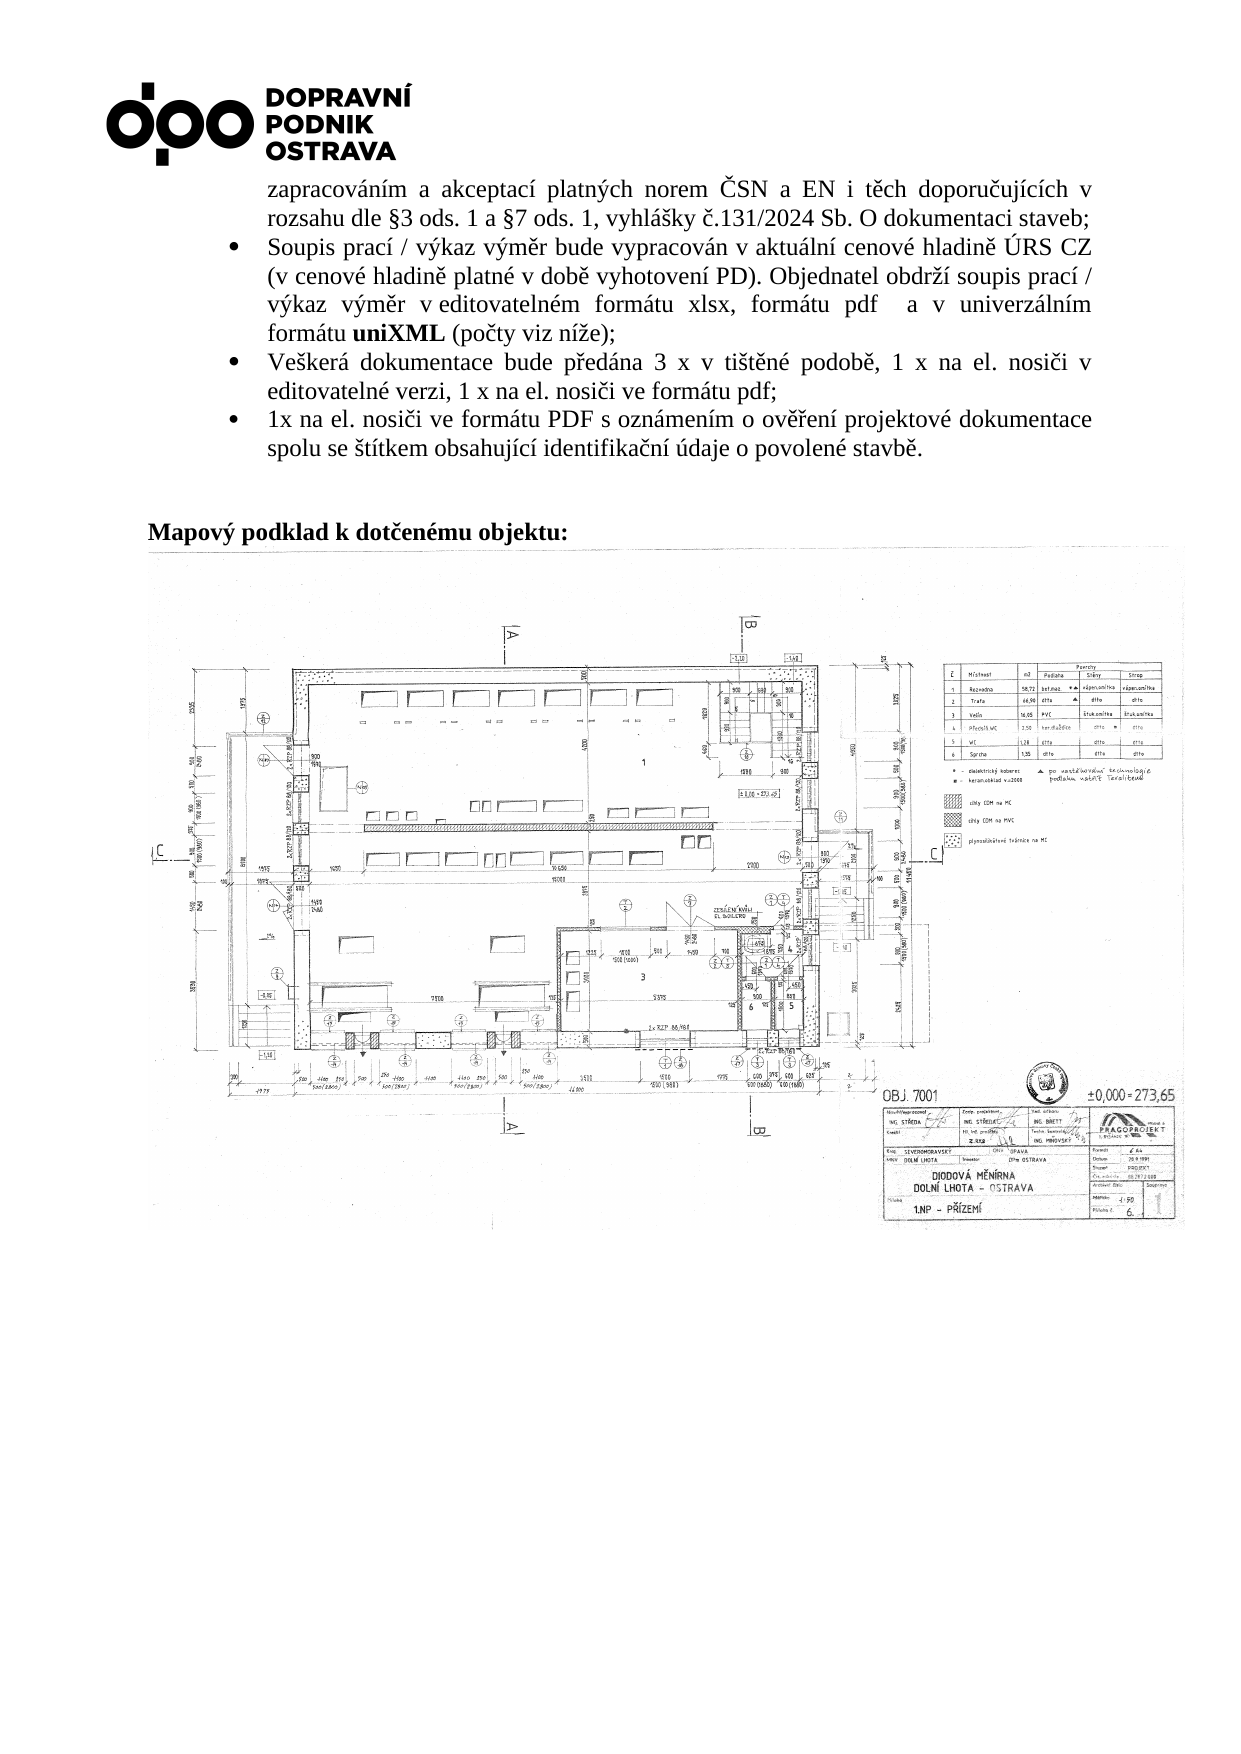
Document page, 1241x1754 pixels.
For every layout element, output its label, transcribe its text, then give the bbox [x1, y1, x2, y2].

picture [147, 546, 1185, 1230]
list Veškerá dokumentace bude předána 3 x v tištěné podobě, 1 x na el. nosiči v editovatelné verzi, 1 x na el. nosiči ve formátu pdf; [229, 347, 1093, 404]
list Soupis prací / výkaz výměr bude vypracován v aktuální cenové hladině ÚRS CZ (v cenové hladině platné v době vyhotovení PD). Objednatel obdrží soupis prací / výkaz výměr v editovatelném formátu xlsx, formátu pdf a v univerzálním formátu uniXML (počty viz níže); [229, 232, 1093, 347]
list 1x na el. nosiči ve formátu PDF s oznámením o ověření projektové dokumentace spolu se štítkem obsahující identifikační údaje o povolené stavbě. [229, 404, 1093, 462]
picture [106, 82, 413, 166]
text Mapový podklad k dotčenému objektu: [15, 517, 1093, 546]
